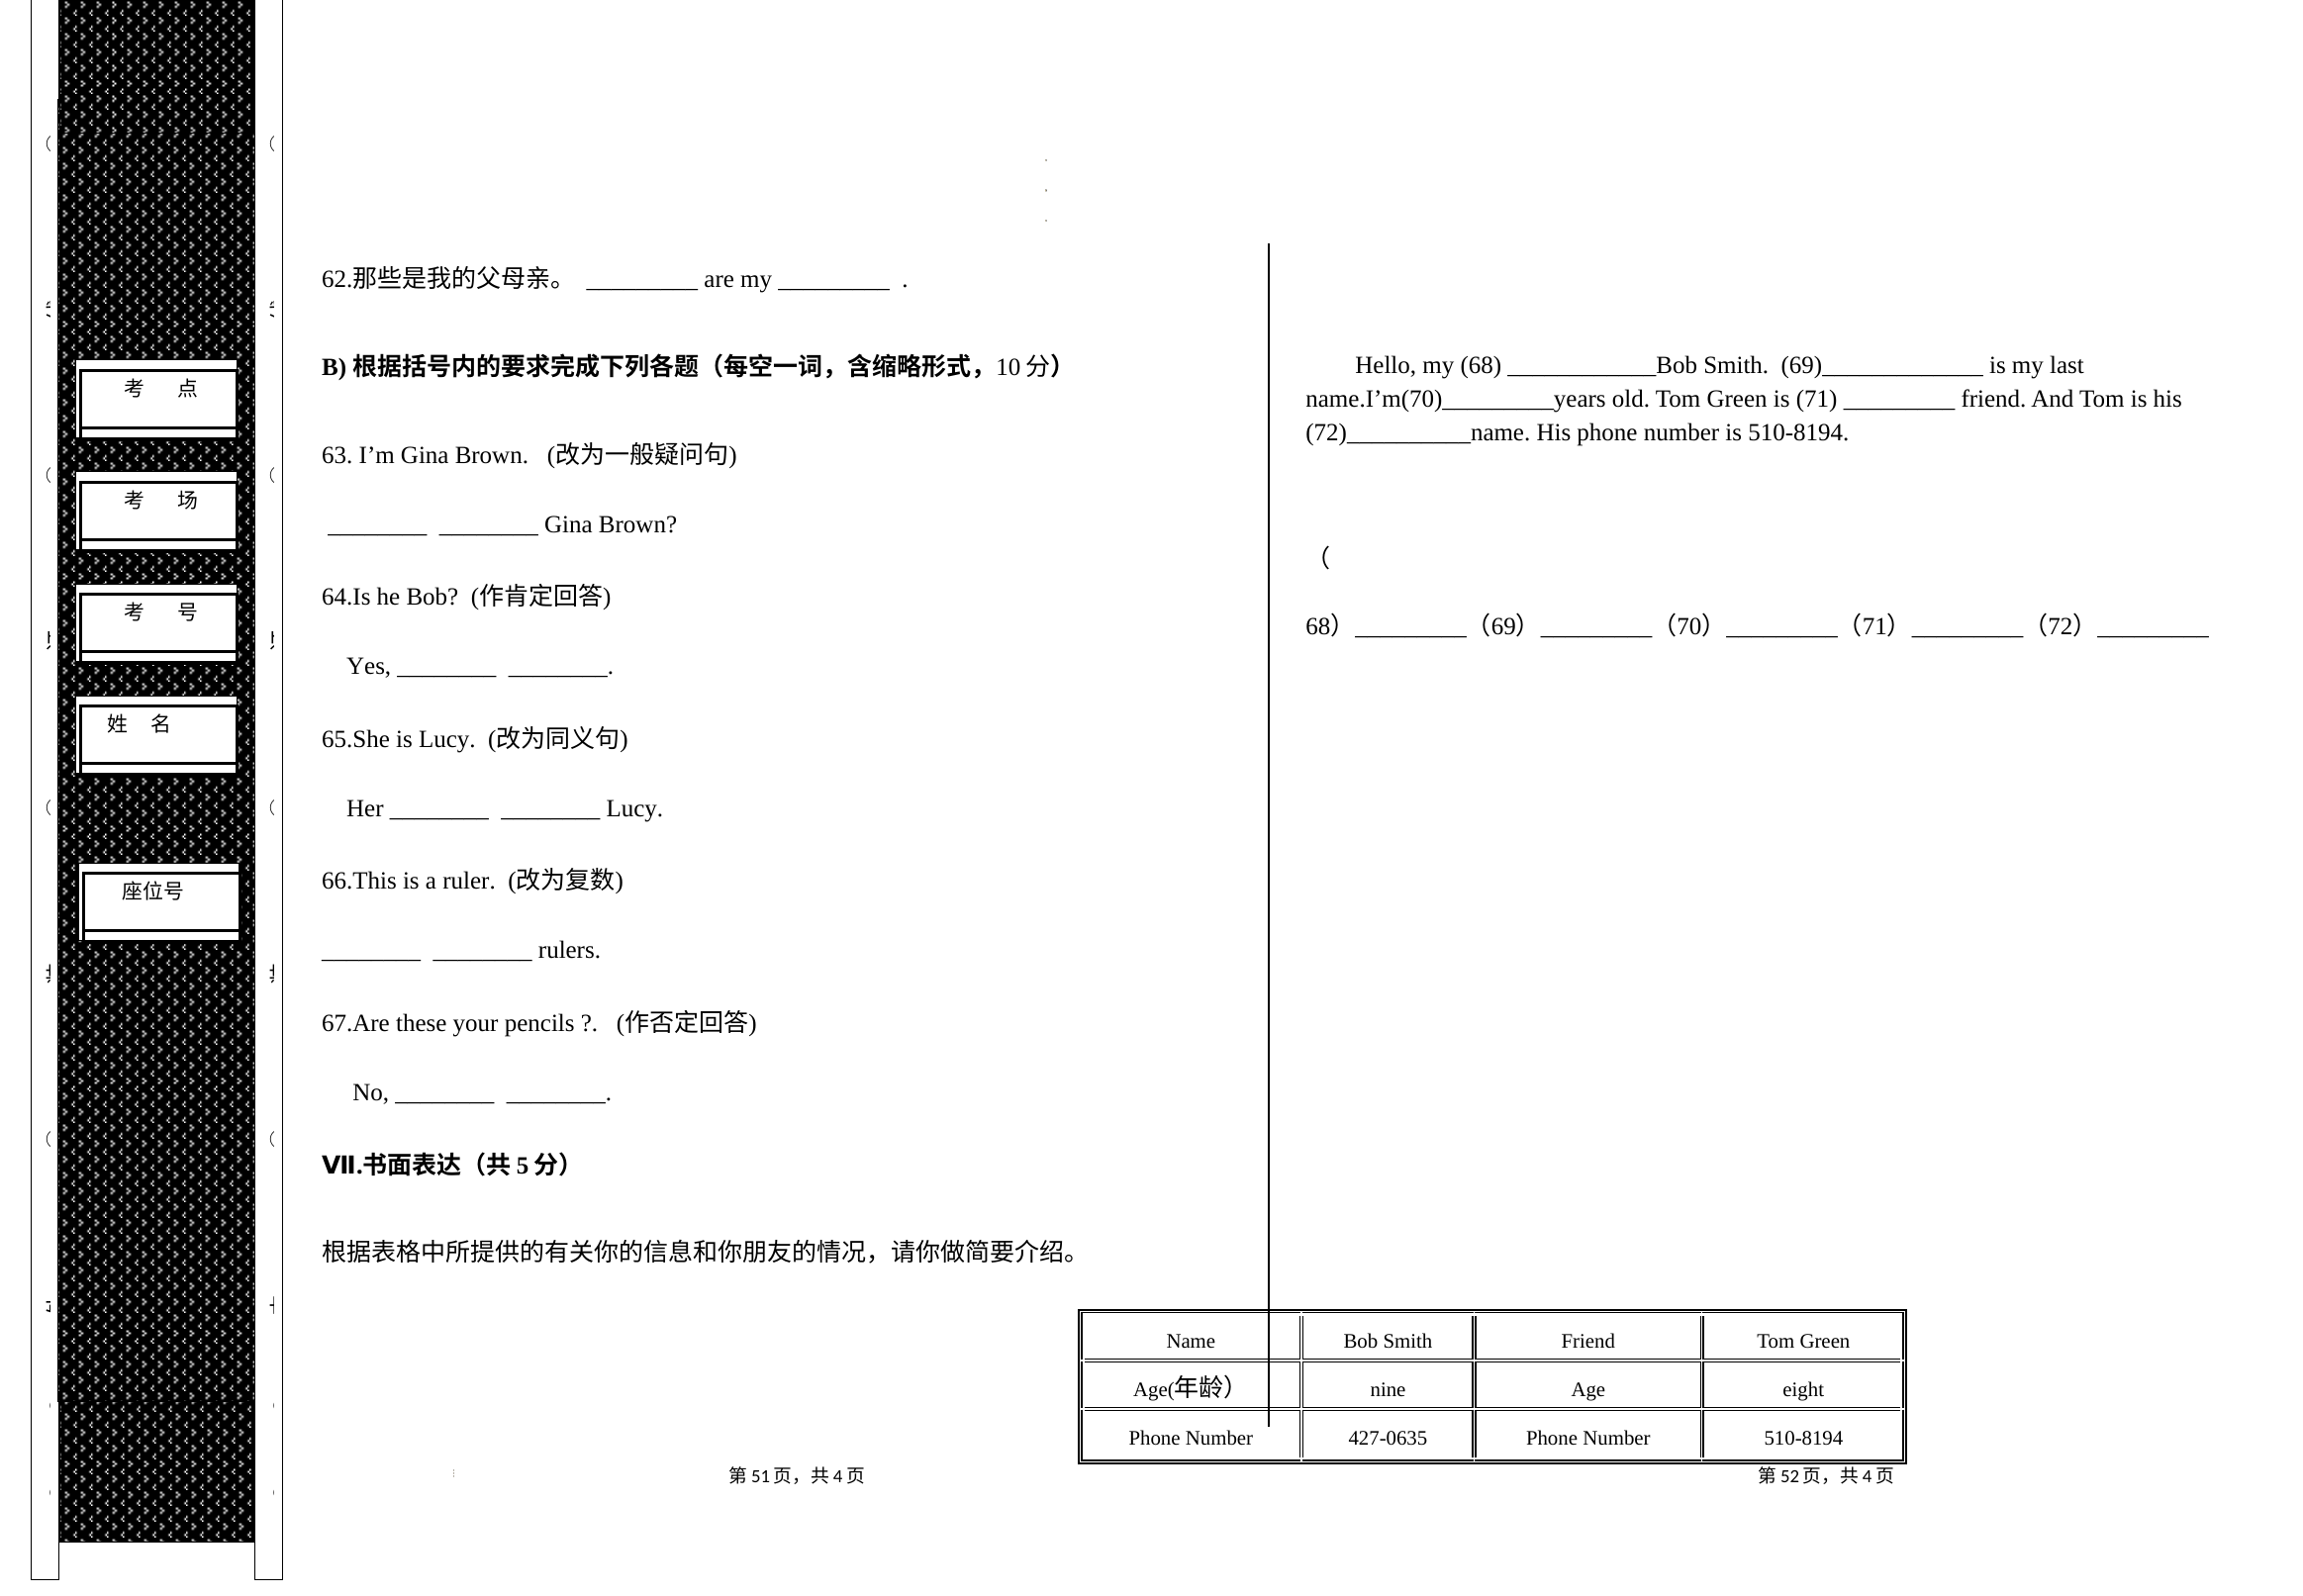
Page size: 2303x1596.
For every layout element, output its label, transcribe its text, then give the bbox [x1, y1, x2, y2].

table_cell Phone Number [1080, 1407, 1301, 1459]
text Yes, ________ ________. [322, 649, 1231, 683]
text Ⅶ.书面表达（共5分） [322, 1129, 1231, 1196]
text 65.She is Lucy. (改为同义句) [322, 704, 1231, 770]
text B) 根据括号内的要求完成下列各题（每空一词，含缩略形式，10分） [322, 331, 1231, 399]
text 63. I’m Gina Brown. (改为一般疑问句) [322, 419, 1231, 486]
table_cell eight [1702, 1359, 1904, 1407]
text 67.Are these your pencils ?. (作否定回答) [322, 987, 1231, 1055]
text No, ________ ________. [322, 1075, 1231, 1108]
table_cell Age(年龄） [1080, 1359, 1301, 1407]
text ________ ________ Gina Brown? [322, 507, 1231, 540]
table_header Tom Green [1702, 1313, 1902, 1359]
table_cell 510-8194 [1702, 1407, 1904, 1459]
text （68）_________（69）_________（70）_________（71）_________（72）_________ [1305, 523, 2215, 658]
picture [60, 1, 253, 133]
text 64.Is he Bob? (作肯定回答) [322, 561, 1231, 628]
table_cell 427-0635 [1301, 1411, 1474, 1459]
text 62.那些是我的父母亲。 _________ are my _________ . [322, 243, 1231, 311]
picture [58, 100, 254, 1401]
text 66.This is a ruler. (改为复数) [322, 845, 1231, 912]
table_header Bob Smith [1301, 1313, 1474, 1359]
text Her ________ ________ Lucy. [322, 791, 1231, 824]
table_cell nine [1303, 1362, 1472, 1407]
picture [60, 1402, 253, 1542]
table_cell Age [1477, 1362, 1700, 1407]
table_header Friend [1474, 1311, 1702, 1359]
table_cell Phone Number [1474, 1407, 1702, 1459]
text Hello, my (68) ____________Bob Smith. (69)_____________ is my last name.I’m(70)_________years old. Tom Green is (71) _________ friend. And Tom is his (72)__________name. His phone number is 510-8194. [1305, 348, 2215, 448]
text 根据表格中所提供的有关你的信息和你朋友的情况，请你做简要介绍。 [322, 1217, 1231, 1284]
table_header Name [1083, 1311, 1301, 1359]
text ________ ________ rulers. [322, 933, 1231, 967]
